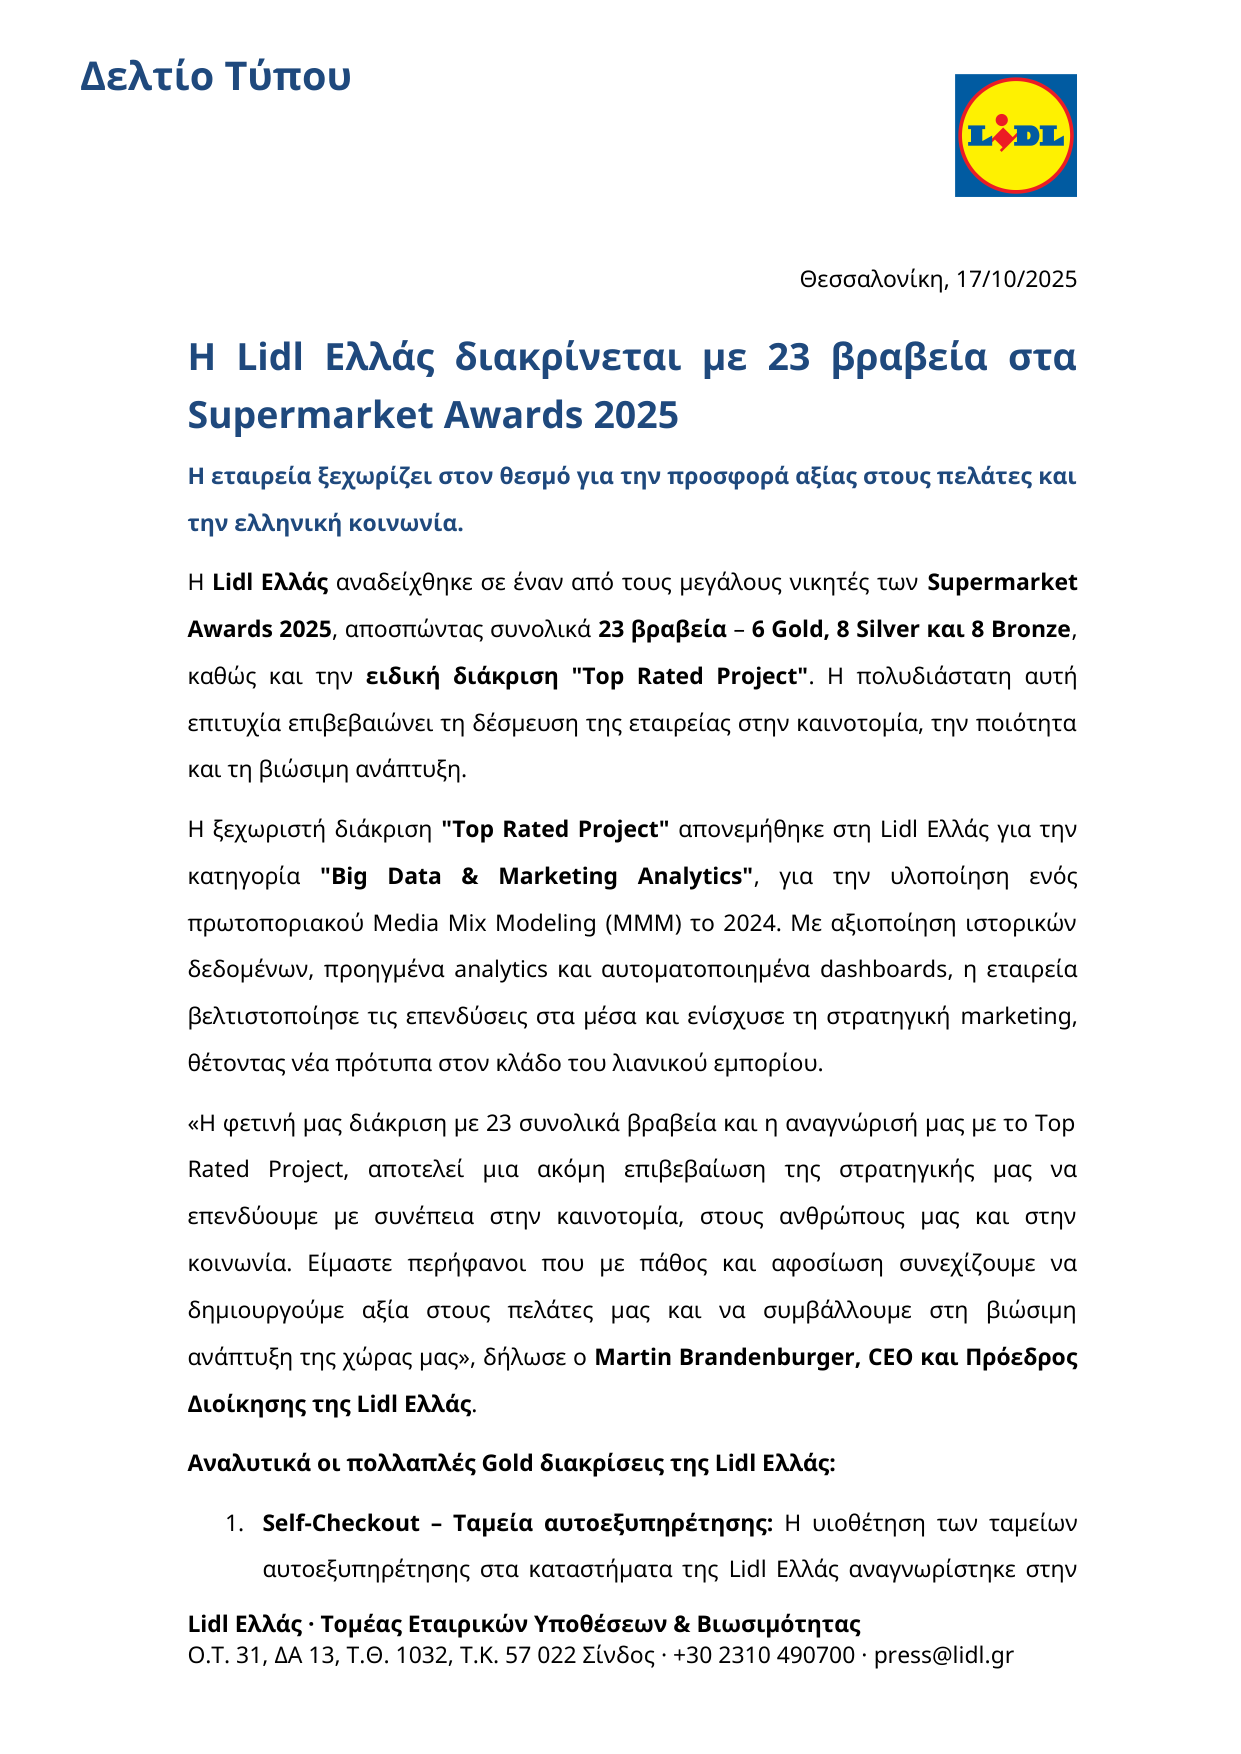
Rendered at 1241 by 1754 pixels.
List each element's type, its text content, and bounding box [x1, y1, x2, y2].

text Θεσσαλονίκη, 17/10/2025 [187, 263, 1078, 294]
text H Lidl Ελλάς διακρίνεται με 23 βραβεία στα Supermarket Awards 2025 [187, 330, 1078, 439]
picture [954, 73, 1078, 198]
text Αναλυτικά οι πολλαπλές Gold διακρίσεις της Lidl Ελλάς: [187, 1447, 1078, 1478]
text Η εταιρεία ξεχωρίζει στον θεσμό για την προσφορά αξίας στους πελάτες και την ελληνική κοινωνία. [187, 460, 1078, 538]
text Η ξεχωριστή διάκριση "Top Rated Project" απονεμήθηκε στη Lidl Ελλάς για την κατηγορία "Big Data & Marketing Analytics", για την υλοποίηση ενός πρωτοποριακού Media Mix Modeling (MMM) το 2024. Με αξιοποίηση ιστορικών δεδομένων, προηγμένα analytics και αυτοματοποιημένα dashboards, η εταιρεία βελτιστοποίησε τις επενδύσεις στα μέσα και ενίσχυσε τη στρατηγική marketing, θέτοντας νέα πρότυπα στον κλάδο του λιανικού εμπορίου. [187, 813, 1078, 1078]
text Η Lidl Ελλάς αναδείχθηκε σε έναν από τους μεγάλους νικητές των Supermarket Awards 2025, αποσπώντας συνολικά 23 βραβεία – 6 Gold, 8 Silver και 8 Bronze, καθώς και την ειδική διάκριση "Top Rated Project". Η πολυδιάστατη αυτή επιτυχία επιβεβαιώνει τη δέσμευση της εταιρείας στην καινοτομία, την ποιότητα και τη βιώσιμη ανάπτυξη. [187, 566, 1078, 785]
text «Η φετινή μας διάκριση με 23 συνολικά βραβεία και η αναγνώρισή μας με το Top Rated Project, αποτελεί μια ακόμη επιβεβαίωση της στρατηγικής μας να επενδύουμε με συνέπεια στην καινοτομία, στους ανθρώπους μας και στην κοινωνία. Είμαστε περήφανοι που με πάθος και αφοσίωση συνεχίζουμε να δημιουργούμε αξία στους πελάτες μας και να συμβάλλουμε στη βιώσιμη ανάπτυξη της χώρας μας», δήλωσε ο Martin Brandenburger, CEO και Πρόεδρος Διοίκησης της Lidl Ελλάς. [187, 1107, 1078, 1419]
